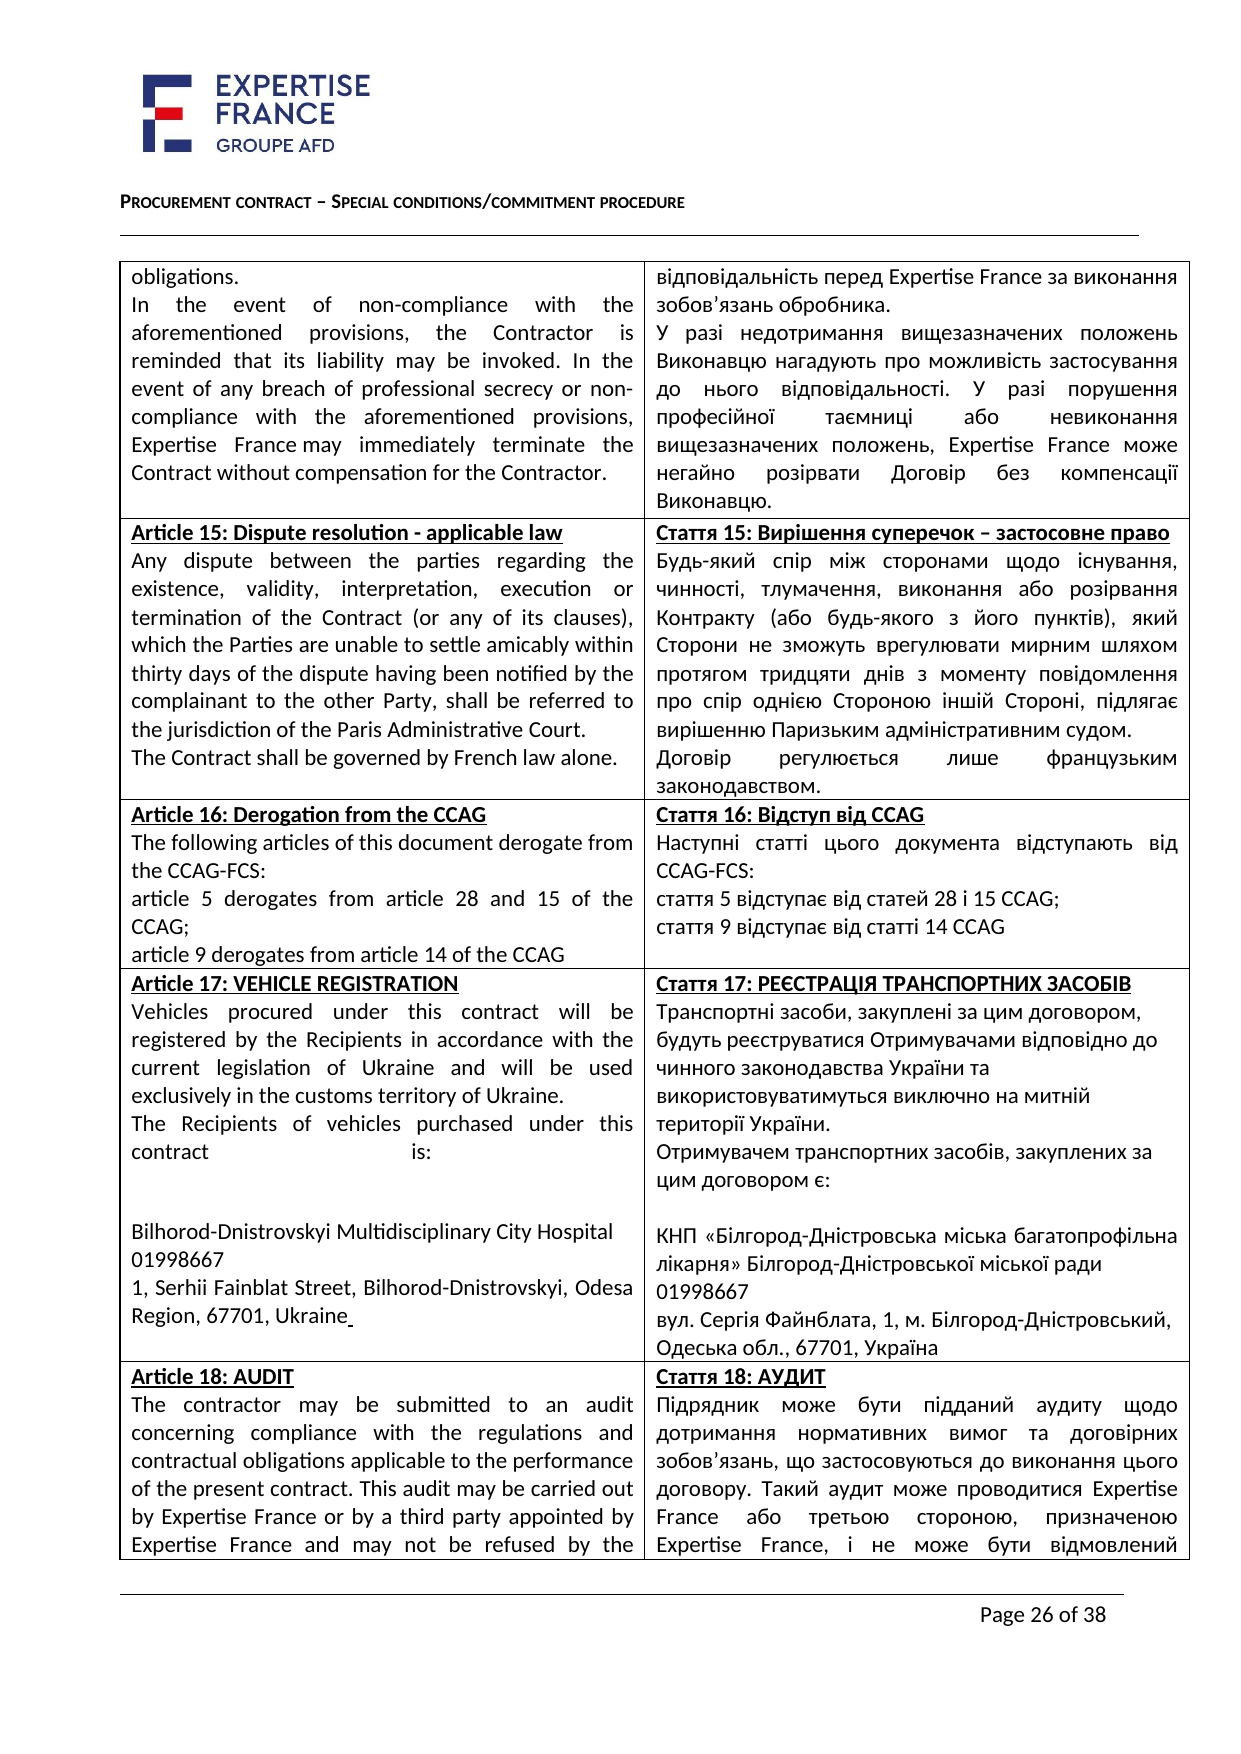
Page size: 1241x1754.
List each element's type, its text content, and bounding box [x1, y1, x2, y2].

table_cell Article 17: VEHICLE REGISTRATION Vehicles procured under this contract will be registered by the Recipients in accordance with the current legislation of Ukraine and will be used exclusively in the customs territory of Ukraine. The Recipients of vehicles purchased under this contract is: Bilhorod-Dnistrovskyi Multidisciplinary City Hospital 01998667 1, Serhii Fainblat Street, Bilhorod-Dnistrovskyi, Odesa Region, 67701, Ukraine [121, 969, 644, 1361]
picture [120, 41, 397, 183]
table_cell Cтаття 17: РЕЄСТРАЦІЯ ТРАНСПОРТНИХ ЗАСОБІВ Транспортні засоби, закуплені за цим договором, будуть реєструватися Отримувачами відповідно до чинного законодавства України та використовуватимуться виключно на митній території України. Отримувачем транспортних засобів, закуплених за цим договором є: КНП «Білгород-Дністровська міська багатопрофільна лікарня» Білгород-Дністровської міської ради 01998667 вул. Сергія Файнблата, 1, м. Білгород-Дністровський, Одеська обл., 67701, Україна [645, 969, 1189, 1361]
table_cell Article 16: Derogation from the CCAG The following articles of this document derogate from the CCAG-FCS: article 5 derogates from article 28 and 15 of the CCAG; article 9 derogates from article 14 of the CCAG [121, 800, 644, 968]
table_cell Стаття 15: Вирішення суперечок – застосовне право Будь-який спір між сторонами щодо існування, чинності, тлумачення, виконання або розірвання Контракту (або будь-якого з його пунктів), який Сторони не зможуть врегулювати мирним шляхом протягом тридцяти днів з моменту повідомлення про спір однією Стороною іншій Стороні, підлягає вирішенню Паризьким адміністративним судом. Договір регулюється лише французьким законодавством. [645, 519, 1189, 799]
table_cell Article 15: Dispute resolution - applicable law Any dispute between the parties regarding the existence, validity, interpretation, execution or termination of the Contract (or any of its clauses), which the Parties are unable to settle amicably within thirty days of the dispute having been notified by the complainant to the other Party, shall be referred to the jurisdiction of the Paris Administrative Court. The Contract shall be governed by French law alone. [121, 519, 644, 799]
table_cell Стаття 16: Відступ від CCAG Наступні статті цього документа відступають від CCAG-FCS: стаття 5 відступає від статей 28 і 15 CCAG; стаття 9 відступає від статті 14 CCAG [645, 800, 1189, 968]
